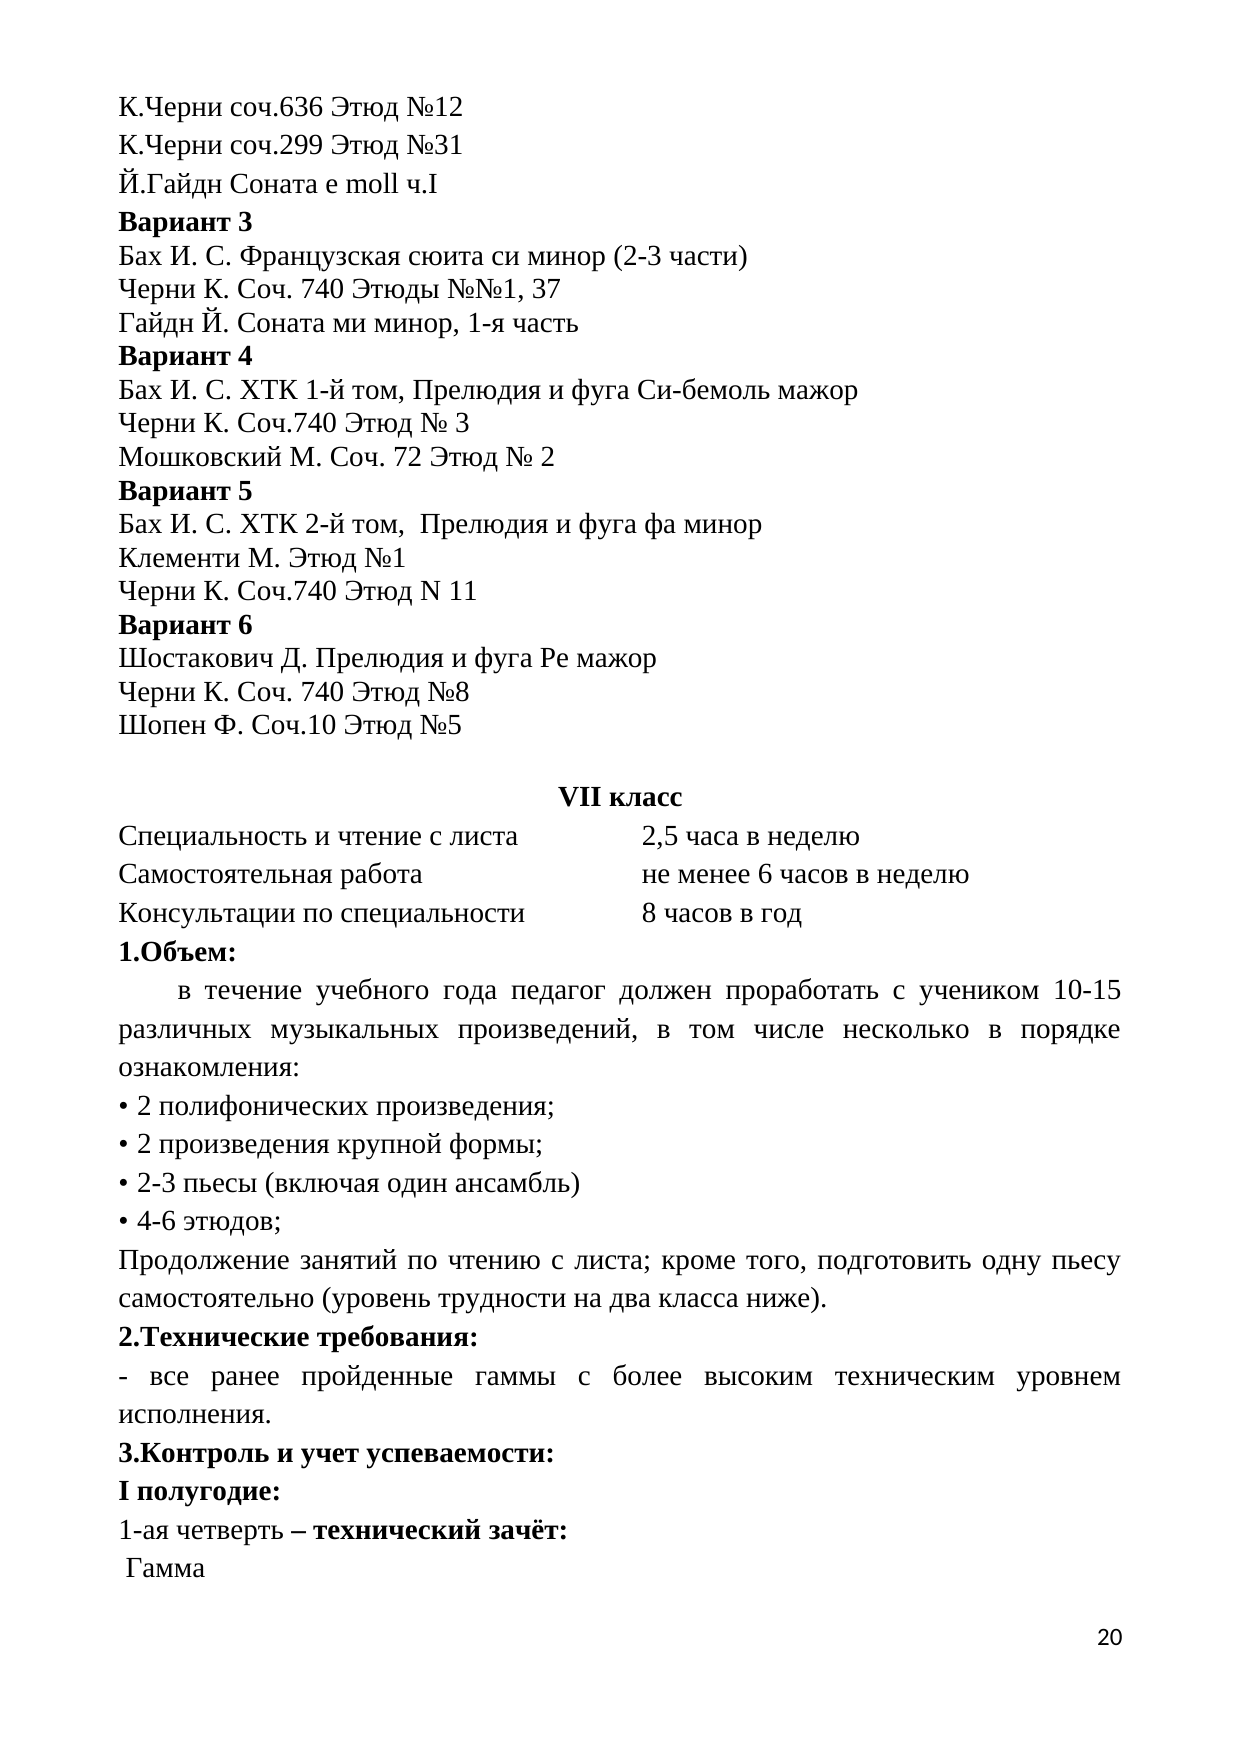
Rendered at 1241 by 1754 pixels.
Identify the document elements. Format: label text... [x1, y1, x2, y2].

list 2 произведения крупной формы; [118, 1126, 1122, 1160]
text Бах И. С. Французская сюита си минор (2-3 части) [118, 238, 1122, 271]
text 1-ая четверть – технический зачёт: [118, 1512, 1122, 1545]
text Вариант 3 [118, 204, 1122, 238]
text Гайдн Й. Соната ми минор, 1-я часть [118, 305, 1122, 338]
text Продолжение занятий по чтению с листа; кроме того, подготовить одну пьесу самостоятельно (уровень трудности на два класса ниже). [118, 1242, 1122, 1314]
text Й.Гайдн Соната e moll ч.Ι [118, 166, 1122, 199]
list 4-6 этюдов; [118, 1203, 1122, 1237]
text Черни К. Соч. 740 Этюд №8 [118, 674, 1122, 707]
text Гамма [118, 1550, 1122, 1584]
text Вариант 4 [118, 338, 1122, 372]
text Консультации по специальности 8 часов в год [118, 895, 1122, 929]
text Специальность и чтение с листа 2,5 часа в неделю [118, 818, 1122, 852]
text VII класс [118, 779, 1122, 813]
text К.Черни соч.299 Этюд №31 [118, 127, 1122, 161]
text I полугодие: [118, 1473, 1122, 1507]
text К.Черни соч.636 Этюд №12 [118, 89, 1122, 122]
text Бах И. С. ХТК 2-й том, Прелюдия и фуга фа минор [118, 506, 1122, 540]
text Бах И. С. ХТК 1-й том, Прелюдия и фуга Си-бемоль мажор [118, 372, 1122, 406]
text Черни К. Соч.740 Этюд N 11 [118, 573, 1122, 607]
text Клементи М. Этюд №1 [118, 540, 1122, 573]
text - все ранее пройденные гаммы с более высоким техническим уровнем исполнения. [118, 1358, 1122, 1430]
text 3.Контроль и учет успеваемости: [118, 1435, 1122, 1468]
text в течение учебного года педагог должен проработать с учеником 10-15 различных музыкальных произведений, в том числе несколько в порядке ознакомления: [118, 972, 1122, 1083]
text Самостоятельная работа не менее 6 часов в неделю [118, 857, 1122, 890]
list 2-3 пьесы (включая один ансамбль) [118, 1165, 1122, 1198]
text Черни К. Соч.740 Этюд № 3 [118, 406, 1122, 439]
text Мошковский М. Соч. 72 Этюд № 2 [118, 439, 1122, 473]
text Шостакович Д. Прелюдия и фуга Ре мажор [118, 640, 1122, 674]
list 2 полифонических произведения; [118, 1088, 1122, 1121]
text 2.Технические требования: [118, 1319, 1122, 1353]
text Шопен Ф. Соч.10 Этюд №5 [118, 707, 1122, 741]
text Вариант 6 [118, 607, 1122, 640]
text Черни К. Соч. 740 Этюды №№1, 37 [118, 271, 1122, 305]
text 1.Объем: [118, 934, 1122, 967]
text Вариант 5 [118, 473, 1122, 506]
